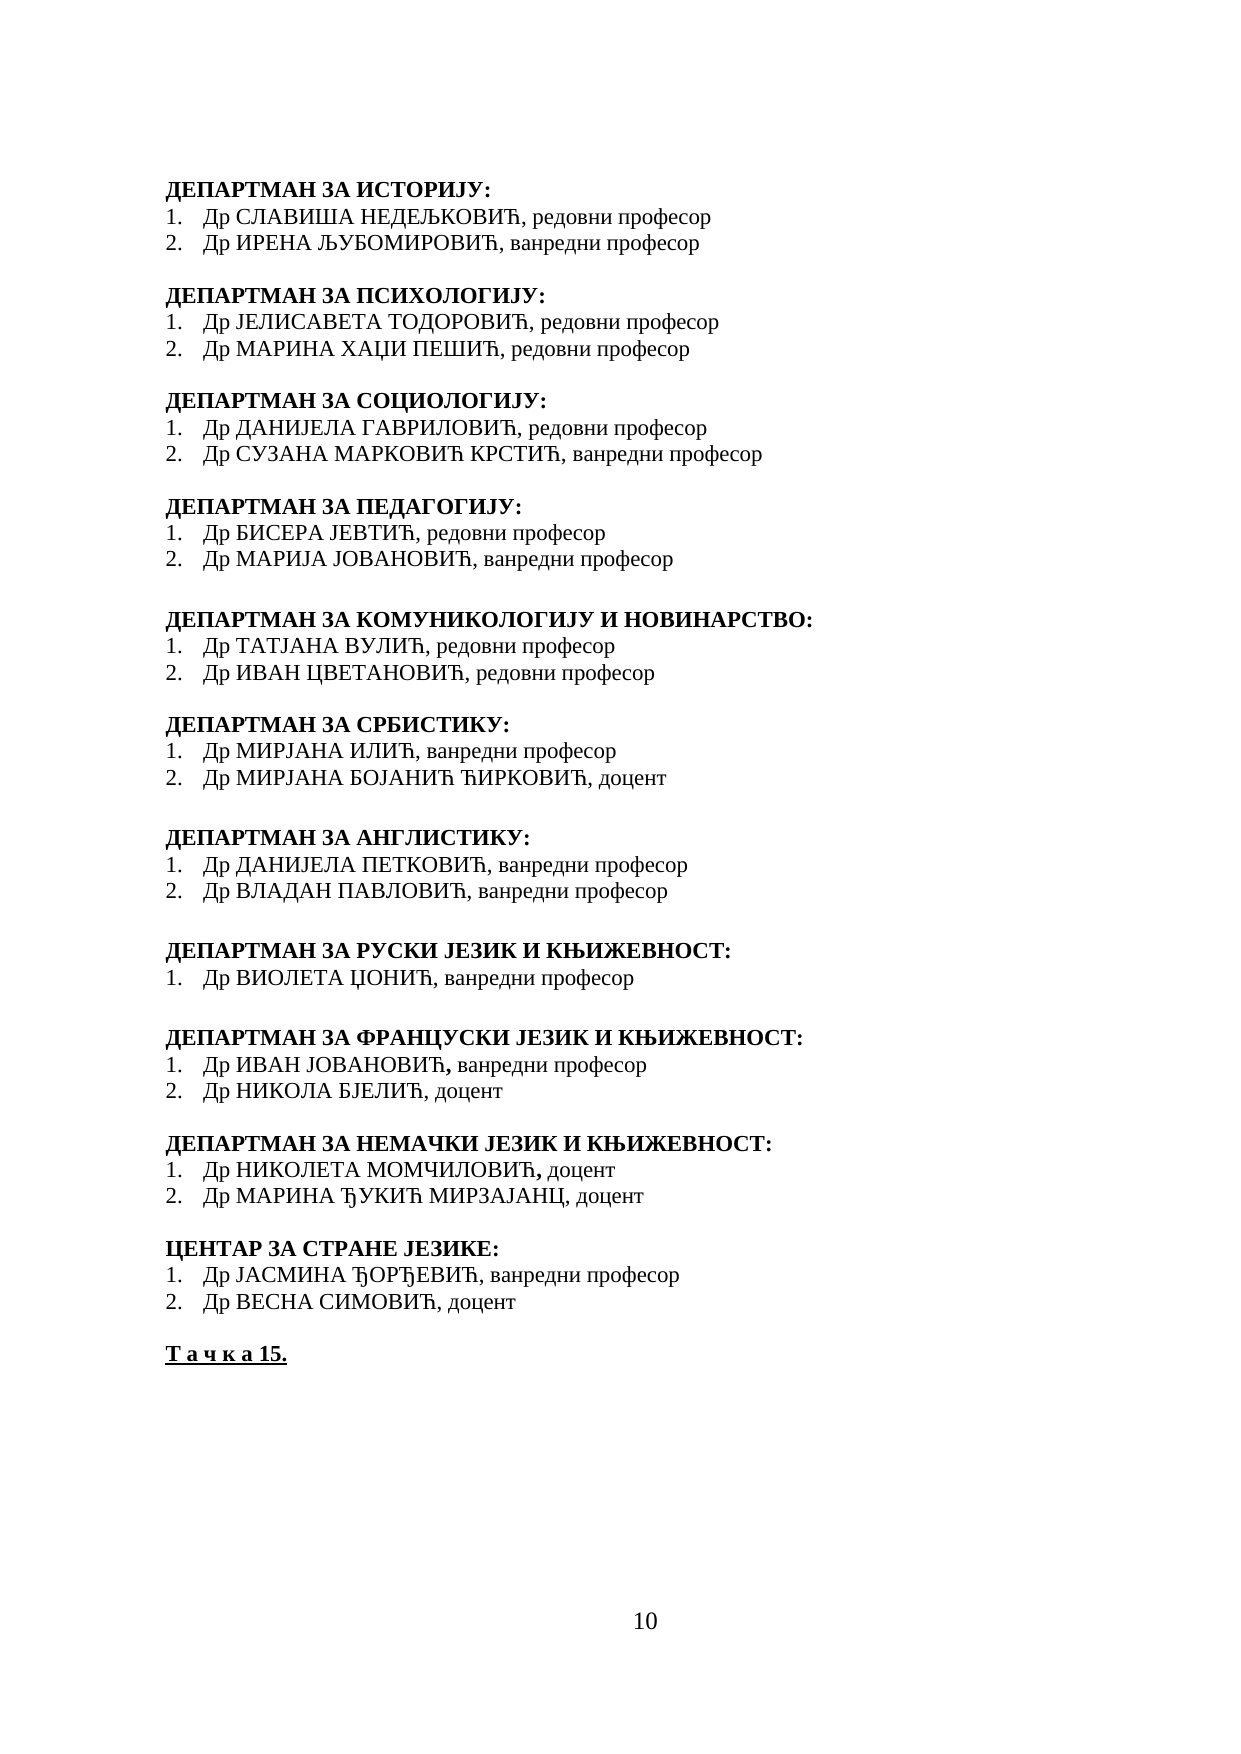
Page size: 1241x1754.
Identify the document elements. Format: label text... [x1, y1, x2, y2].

list Др МАРИНА ХАЏИ ПЕШИЋ, редовни професор [165, 334, 1125, 361]
list Др ИВАН ЦВЕТАНОВИЋ, редовни професор [165, 658, 1125, 685]
list Др ЈАСМИНА ЂОРЂЕВИЋ, ванредни професор [165, 1261, 1125, 1288]
list Др ИВАН ЈОВАНОВИЋ, ванредни професор [165, 1051, 1125, 1077]
text Т а ч к а 15. [165, 1341, 1125, 1367]
text Департман за француски језик и књижевност: [165, 1024, 1125, 1051]
text Департман за педагогију: [165, 493, 1125, 519]
list Др ТАТЈАНА ВУЛИЋ, редовни професор [165, 632, 1125, 658]
list Др МИРЈАНА БОЈАНИЋ ЋИРКОВИЋ, доцент [165, 764, 1125, 790]
list Др СЛАВИША НЕДЕЉКОВИЋ, редовни професор [165, 203, 1125, 229]
text Департман за србистику: [165, 711, 1125, 738]
list Др ВЕСНА СИМОВИЋ, доцент [165, 1288, 1125, 1314]
list Др НИКОЛЕТА МОМЧИЛОВИЋ, доцент [165, 1156, 1125, 1182]
list Др ДАНИЈЕЛА ГАВРИЛОВИЋ, редовни професор [165, 414, 1125, 440]
list Др НИКОЛА БЈЕЛИЋ, доцент [165, 1077, 1125, 1103]
text Центар за стране језике: [165, 1235, 1125, 1261]
text Департман за комуникологију и новинарство: [165, 606, 1125, 632]
text Департман за историју: [165, 176, 1125, 203]
text Департман за руски језик и књижевност: [165, 937, 1125, 964]
text Департман за англистику: [165, 824, 1125, 851]
text Департман за психологију: [165, 282, 1125, 308]
list Др МАРИНА ЂУКИЋ МИРЗАЈАНЦ, доцент [165, 1182, 1125, 1209]
list Др ДАНИЈЕЛА ПЕТКОВИЋ, ванредни професор [165, 851, 1125, 877]
text Департман за немачки језик и књижевност: [165, 1130, 1125, 1156]
list Др МИРЈАНА ИЛИЋ, ванредни професор [165, 738, 1125, 764]
list Др ВИОЛЕТА ЏОНИЋ, ванредни професор [165, 964, 1125, 990]
list Др ВЛАДАН ПАВЛОВИЋ, ванредни професор [165, 877, 1125, 903]
list Др МАРИЈА ЈОВАНОВИЋ, ванредни професор [165, 545, 1125, 572]
list Др ЈЕЛИСАВЕТА ТОДОРОВИЋ, редовни професор [165, 308, 1125, 334]
list Др СУЗАНА МАРКОВИЋ КРСТИЋ, ванредни професор [165, 440, 1125, 466]
list Др БИСЕРА ЈЕВТИЋ, редовни професор [165, 519, 1125, 545]
text Департман за социологију: [165, 387, 1125, 414]
list Др ИРЕНА ЉУБОМИРОВИЋ, ванредни професор [165, 229, 1125, 256]
